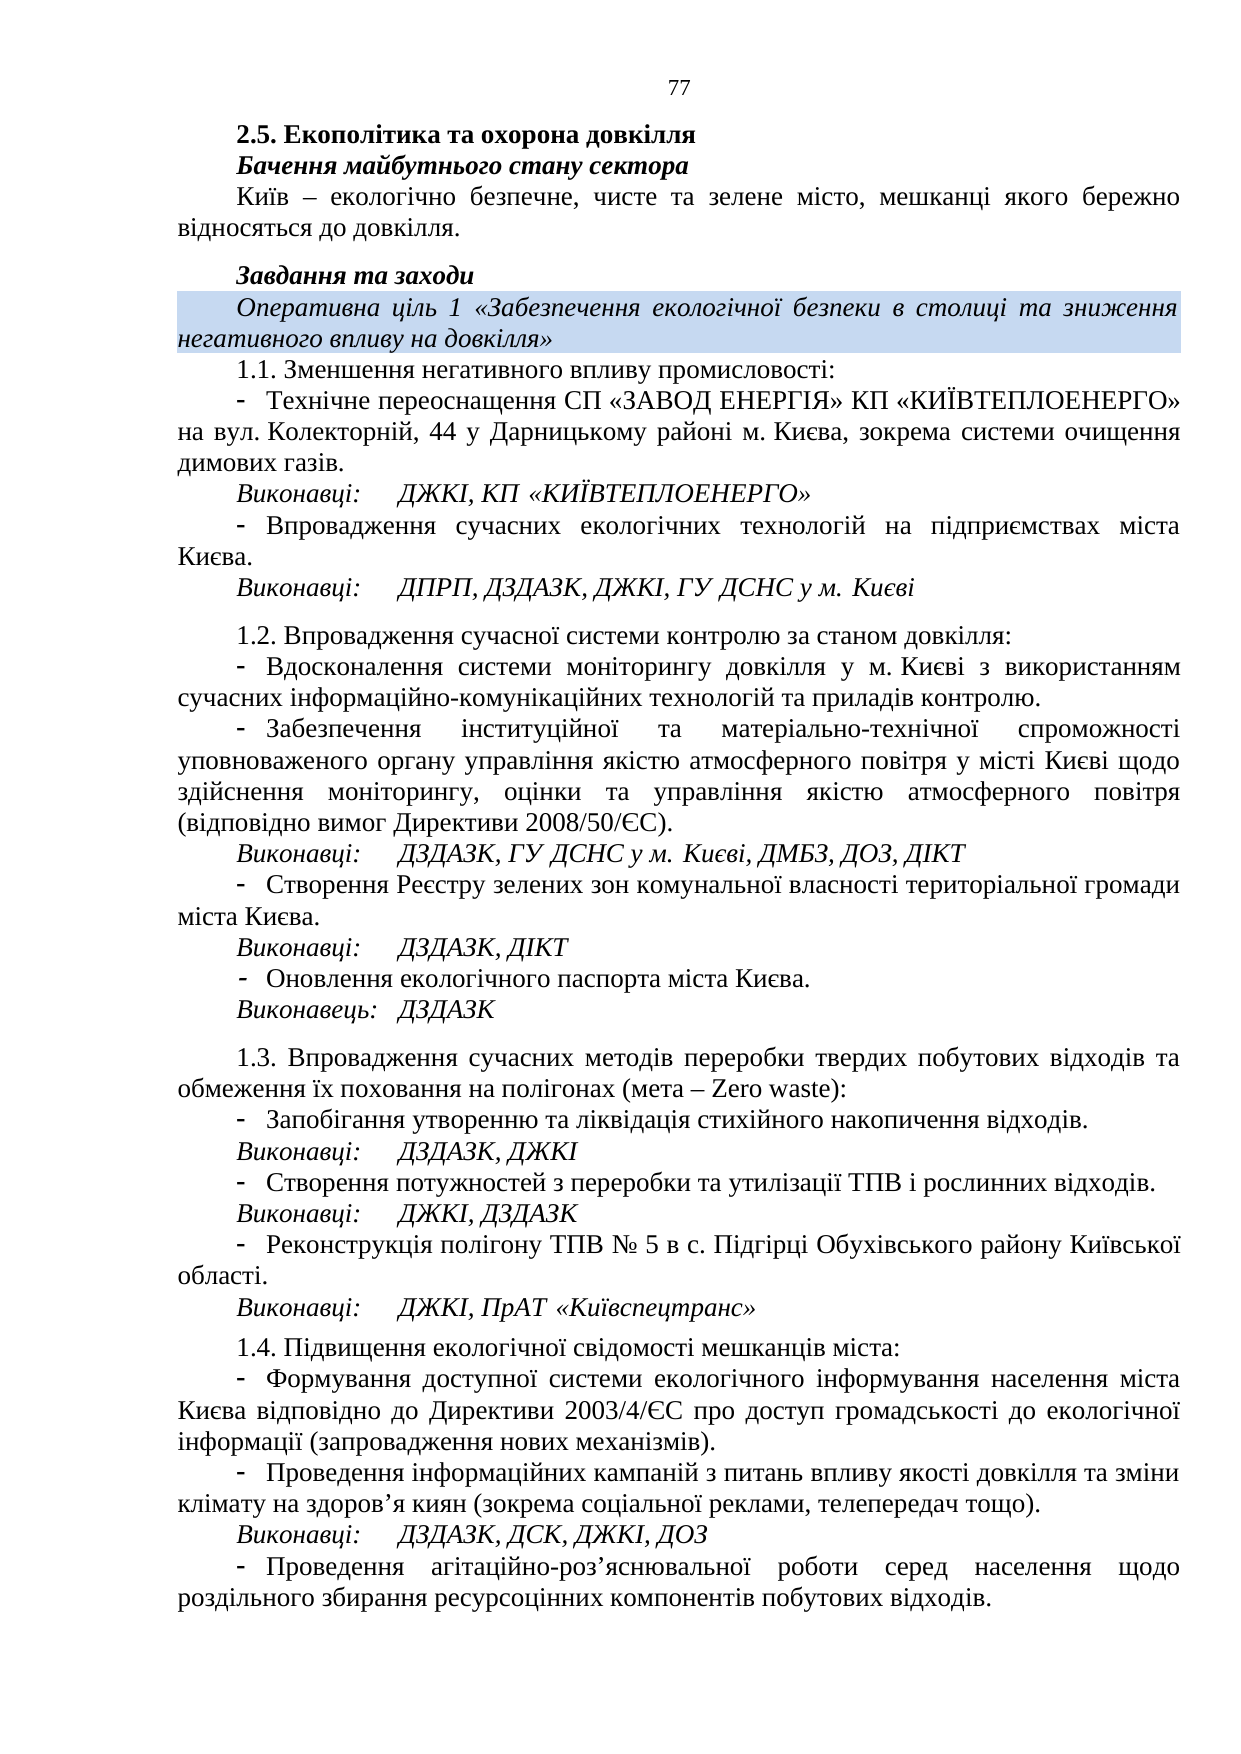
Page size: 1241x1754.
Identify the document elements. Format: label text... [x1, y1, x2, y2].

text Виконавці: ДЖКІ, ПрАТ «Київспецтранс» [177, 1291, 1181, 1322]
list Виконавці: ДЗДАЗК, ГУ ДСНС у м. Києві, ДМБЗ, ДОЗ, ДІКТ [236, 837, 1181, 868]
list Проведення агітаційно-роз’яснювальної роботи серед населення щодо роздільного збирання ресурсоцінних компонентів побутових відходів. [177, 1549, 1181, 1612]
list Впровадження сучасних екологічних технологій на підприємствах міста Києва. [177, 509, 1181, 571]
list Вдосконалення системи моніторингу довкілля у м. Києві з використанням сучасних інформаційно-комунікаційних технологій та приладів контролю. [177, 650, 1181, 713]
list Формування доступної системи екологічного інформування населення міста Києва відповідно до Директиви 2003/4/ЄС про доступ громадськості до екологічної інформації (запровадження нових механізмів). [177, 1362, 1181, 1456]
text Виконавці: ДЗДАЗК, ДЖКІ [177, 1135, 1181, 1166]
text Виконавці: ДПРП, ДЗДАЗК, ДЖКІ, ГУ ДСНС у м. Києві [177, 571, 1181, 602]
list Виконавці: ДЖКІ, КП «КИЇВТЕПЛОЕНЕРГО» [236, 478, 1181, 509]
text Бачення майбутнього стану сектора [177, 149, 1181, 180]
list Запобігання утворенню та ліквідація стихійного накопичення відходів. [177, 1103, 1181, 1135]
text 1.1. Зменшення негативного впливу промисловості: [177, 353, 1181, 384]
text Виконавці: ДЗДАЗК, ДІКТ [177, 931, 1181, 962]
text Оперативна ціль 1 «Забезпечення екологічної безпеки в столиці та зниження негативного впливу на довкілля» [177, 291, 1181, 353]
text Виконавці: ДЖКІ, ДЗДАЗК [177, 1197, 1181, 1228]
text 1.2. Впровадження сучасної системи контролю за станом довкілля: [177, 619, 1181, 650]
list Забезпечення інституційної та матеріально-технічної спроможності уповноваженого органу управління якістю атмосферного повітря у місті Києві щодо здійснення моніторингу, оцінки та управління якістю атмосферного повітря (відповідно вимог Директиви 2008/50/ЄС). [177, 713, 1181, 837]
list Виконавець: ДЗДАЗК [236, 993, 1181, 1024]
list Створення Реєстру зелених зон комунальної власності територіальної громади міста Києва. [177, 868, 1181, 931]
text 1.3. Впровадження сучасних методів переробки твердих побутових відходів та обмеження їх поховання на полігонах (мета – Zero waste): [177, 1041, 1181, 1103]
text Виконавці: ДЗДАЗК, ДСК, ДЖКІ, ДОЗ [177, 1518, 1181, 1549]
list Реконструкція полігону ТПВ № 5 в с. Підгірці Обухівського району Київської області. [177, 1228, 1181, 1291]
text 1.4. Підвищення екологічної свідомості мешканців міста: [177, 1331, 1181, 1362]
list Створення потужностей з переробки та утилізації ТПВ і рослинних відходів. [177, 1166, 1181, 1197]
list Оновлення екологічного паспорта міста Києва. [177, 962, 1181, 993]
text Київ – екологічно безпечне, чисте та зелене місто, мешканці якого бережно відносяться до довкілля. [177, 180, 1181, 243]
text 2.5. Екополітика та охорона довкілля [177, 118, 1181, 149]
text Завдання та заходи [177, 259, 1181, 291]
list Проведення інформаційних кампаній з питань впливу якості довкілля та зміни клімату на здоров’я киян (зокрема соціальної реклами, телепередач тощо). [177, 1456, 1181, 1518]
list Технічне переоснащення СП «ЗАВОД ЕНЕРГІЯ» КП «КИЇВТЕПЛОЕНЕРГО» на вул. Колекторній, 44 у Дарницькому районі м. Києва, зокрема системи очищення димових газів. [177, 384, 1181, 478]
